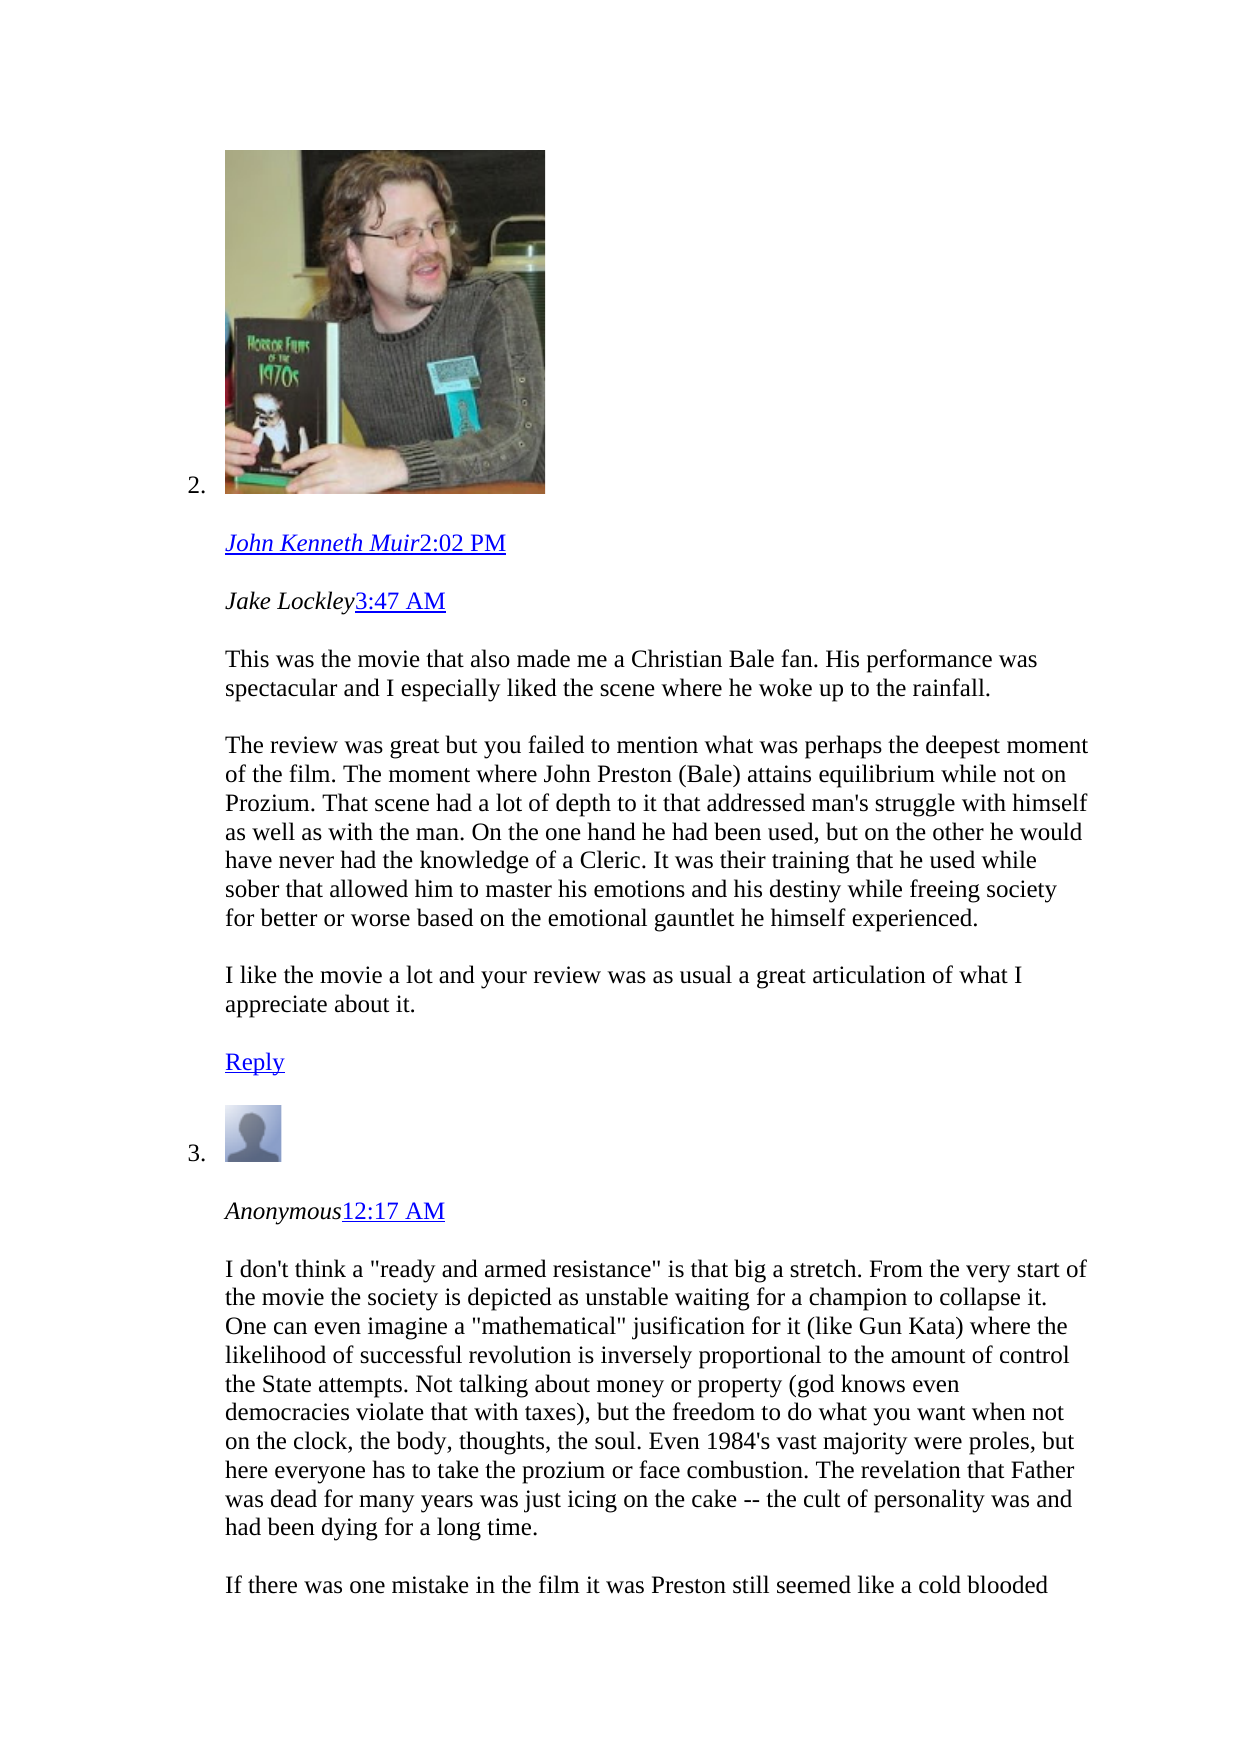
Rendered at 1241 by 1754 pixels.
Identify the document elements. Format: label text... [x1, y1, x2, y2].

text Reply [225, 1047, 1090, 1076]
picture [225, 150, 546, 494]
text This was the movie that also made me a Christian Bale fan. His performance was spectacular and I especially liked the scene where he woke up to the rainfall. The review was great but you failed to mention what was perhaps the deepest moment of the film. The moment where John Preston (Bale) attains equilibrium while not on Prozium. That scene had a lot of depth to it that addressed man's struggle with himself as well as with the man. On the one hand he had been used, but on the other he would have never had the knowledge of a Cleric. It was their training that he used while sober that allowed him to master his emotions and his destiny while freeing society for better or worse based on the emotional gauntlet he himself experienced. I like the movie a lot and your review was as usual a great articulation of what I appreciate about it. [225, 644, 1090, 1018]
text Anonymous12:17 AM [225, 1196, 1090, 1224]
text Jake Lockley3:47 AM [225, 586, 1090, 615]
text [225, 1254, 1090, 1599]
picture [225, 1105, 282, 1162]
text John Kenneth Muir2:02 PM [225, 528, 1090, 557]
